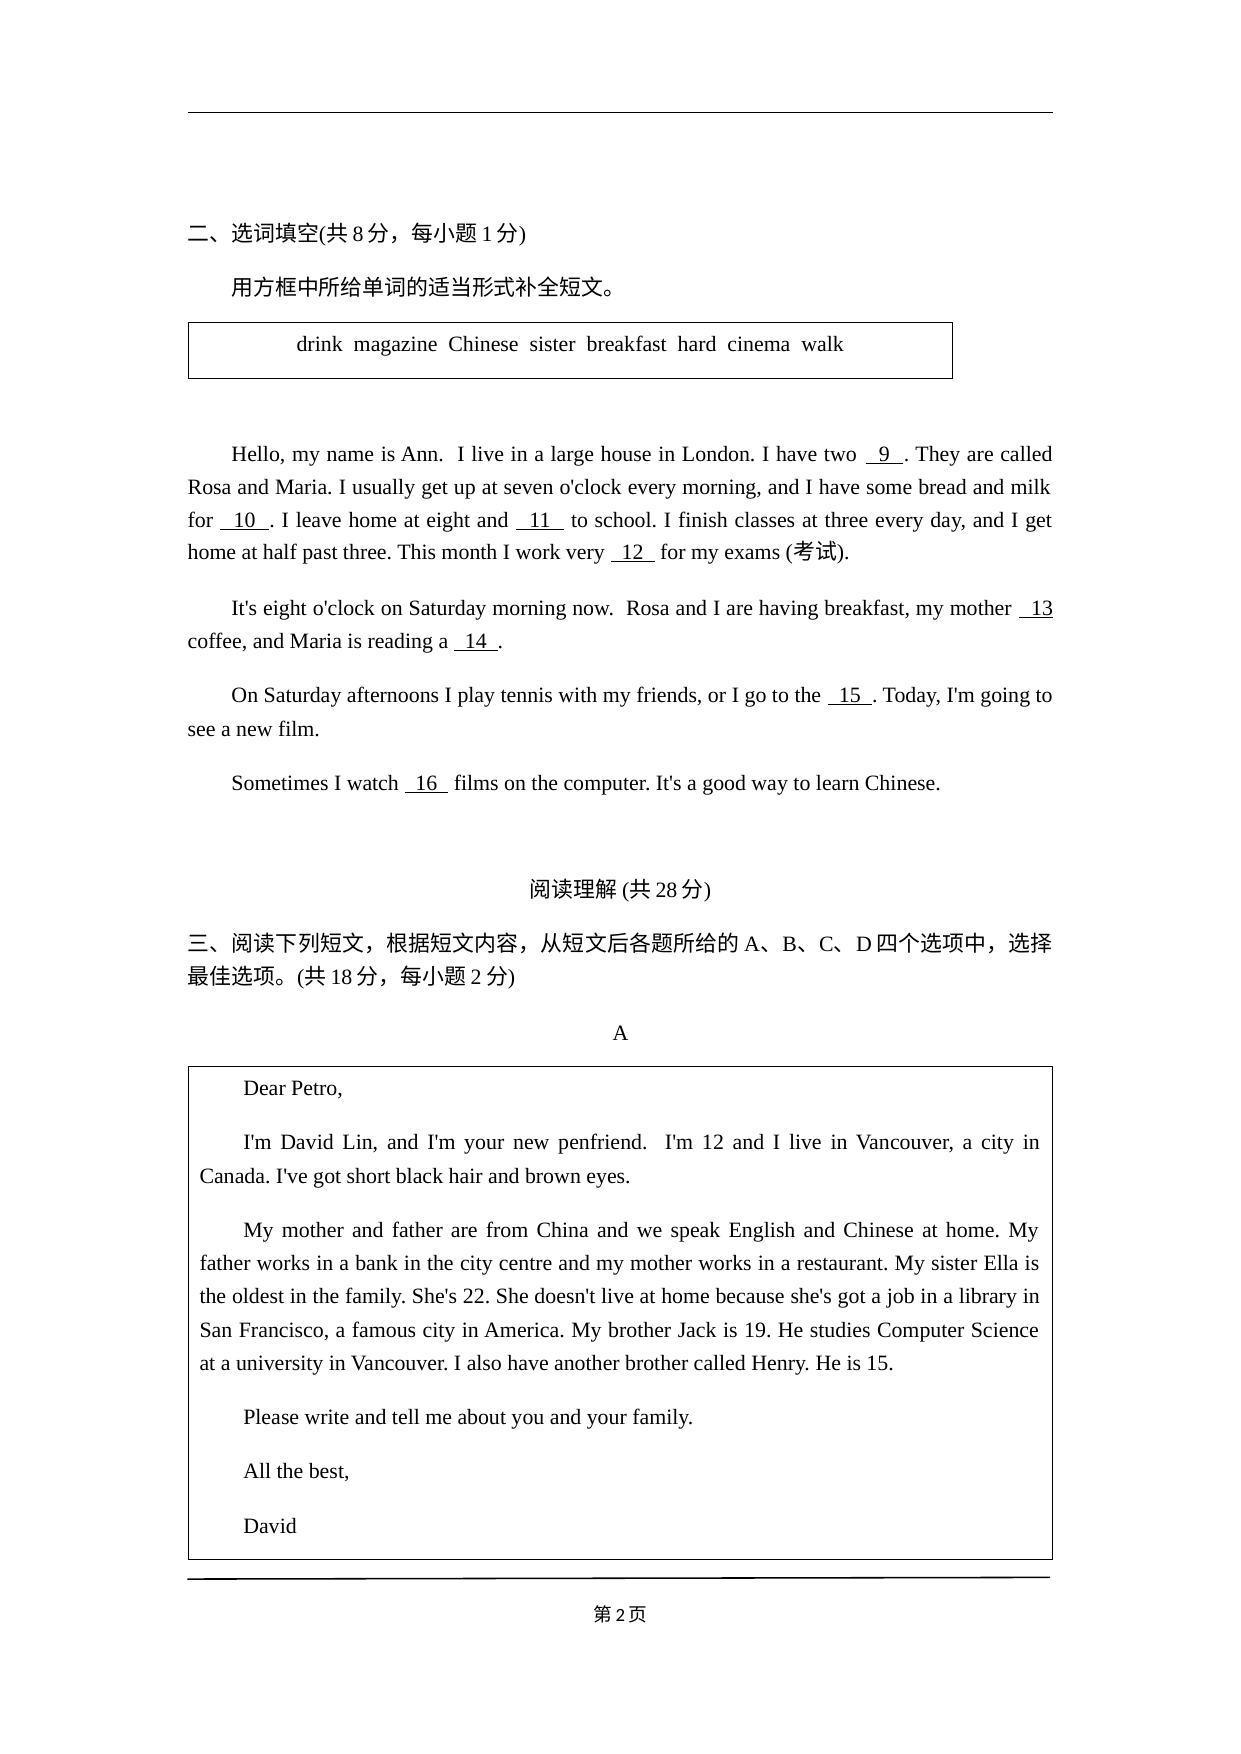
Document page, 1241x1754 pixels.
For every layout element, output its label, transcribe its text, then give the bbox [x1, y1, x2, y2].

table_header drink magazine Chinese sister breakfast hard cinema walk [189, 323, 952, 377]
text On Saturday afternoons I play tennis with my friends, or I go to the 15 . Today, I'm going to see a new film. [187, 674, 1053, 741]
text Sometimes I watch 16 films on the computer. It's a good way to learn Chinese. [187, 762, 1053, 795]
text 三、阅读下列短文，根据短文内容，从短文后各题所给的A、B、C、D四个选项中，选择最佳选项。(共18分，每小题2分) [187, 924, 1053, 991]
text 二、选词填空(共8分，每小题1分) [187, 214, 1053, 247]
text 用方框中所给单词的适当形式补全短文。 [187, 268, 1053, 301]
text A [187, 1012, 1053, 1045]
text Hello, my name is Ann. I live in a large house in London. I have two 9 . They are called Rosa and Maria. I usually get up at seven o'clock every morning, and I have some bread and milk for 10 . I leave home at eight and 11 to school. I finish classes at three every day, and I get home at half past three. This month I work very 12 for my exams (考试). [187, 433, 1053, 566]
text 阅读理解 (共28分) [187, 870, 1053, 903]
table_header Dear Petro, I'm David Lin, and I'm your new penfriend. I'm 12 and I live in Vancouver, a city in Canada. I've got short black hair and brown eyes. My mother and father are from China and we speak English and Chinese at home. My father works in a bank in the city centre and my mother works in a restaurant. My sister Ella is the oldest in the family. She's 22. She doesn't live at home because she's got a job in a library in San Francisco, a famous city in America. My brother Jack is 19. He studies Computer Science at a university in Vancouver. I also have another brother called Henry. He is 15. Please write and tell me about you and your family. All the best, David [189, 1067, 1052, 1559]
text It's eight o'clock on Saturday morning now. Rosa and I are having breakfast, my mother 13 coffee, and Maria is reading a 14 . [187, 587, 1053, 653]
